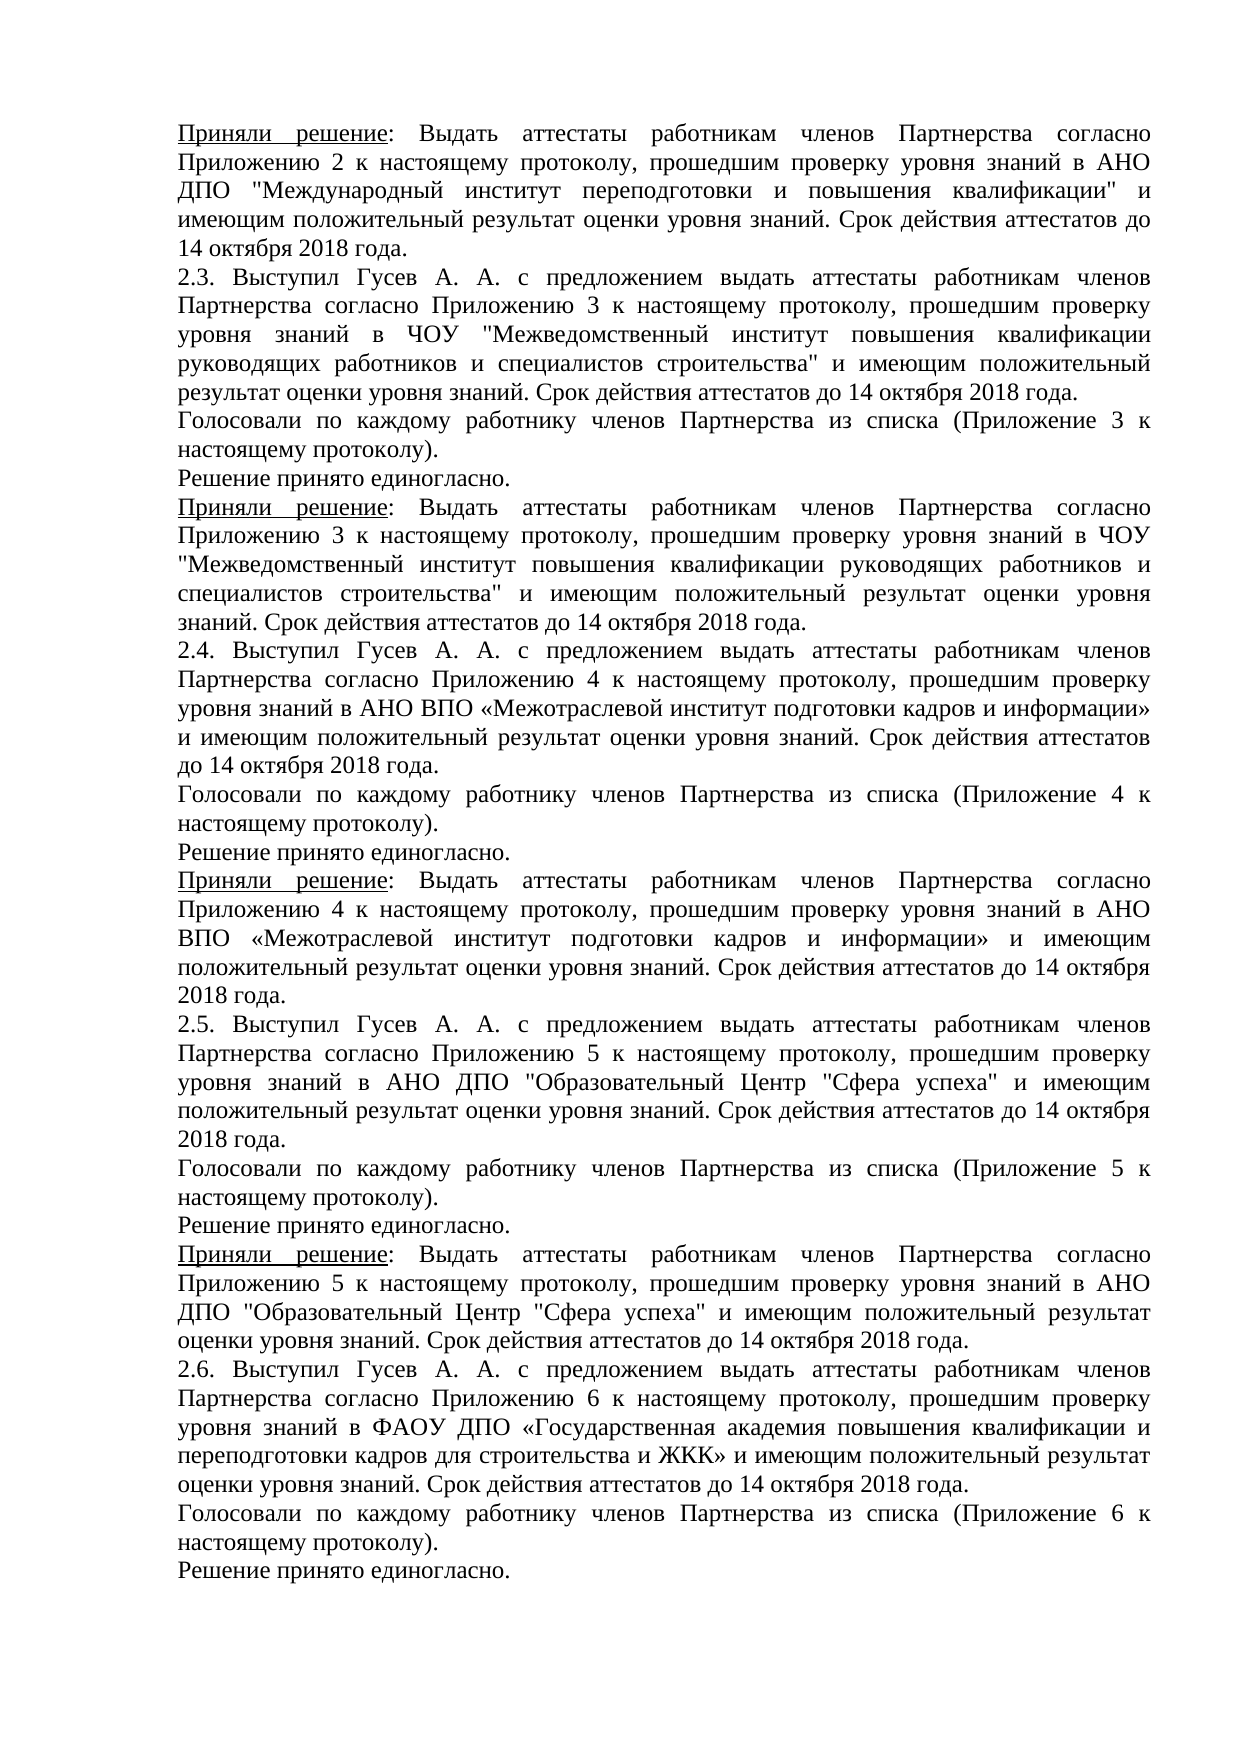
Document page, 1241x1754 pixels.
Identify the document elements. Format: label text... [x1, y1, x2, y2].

text Решение принято единогласно. [177, 1211, 1152, 1239]
text 2.5. Выступил Гусев А. А. с предложением выдать аттестаты работникам членов Партнерства согласно Приложению 5 к настоящему протоколу, прошедшим проверку уровня знаний в АНО ДПО "Образовательный Центр "Сфера успеха" и имеющим положительный результат оценки уровня знаний. Срок действия аттестатов до 14 октября 2018 года. [177, 1009, 1152, 1153]
text Решение принято единогласно. [177, 463, 1152, 492]
text Голосовали по каждому работнику членов Партнерства из списка (Приложение 5 к настоящему протоколу). [177, 1153, 1152, 1211]
text Приняли решение: Выдать аттестаты работникам членов Партнерства согласно Приложению 2 к настоящему протоколу, прошедшим проверку уровня знаний в АНО ДПО "Международный институт переподготовки и повышения квалификации" и имеющим положительный результат оценки уровня знаний. Срок действия аттестатов до 14 октября 2018 года. [177, 118, 1152, 262]
text 2.6. Выступил Гусев А. А. с предложением выдать аттестаты работникам членов Партнерства согласно Приложению 6 к настоящему протоколу, прошедшим проверку уровня знаний в ФАОУ ДПО «Государственная академия повышения квалификации и переподготовки кадров для строительства и ЖКК» и имеющим положительный результат оценки уровня знаний. Срок действия аттестатов до 14 октября 2018 года. [177, 1354, 1152, 1498]
text Голосовали по каждому работнику членов Партнерства из списка (Приложение 4 к настоящему протоколу). [177, 779, 1152, 837]
text Решение принято единогласно. [177, 1556, 1152, 1584]
text Приняли решение: Выдать аттестаты работникам членов Партнерства согласно Приложению 4 к настоящему протоколу, прошедшим проверку уровня знаний в АНО ВПО «Межотраслевой институт подготовки кадров и информации» и имеющим положительный результат оценки уровня знаний. Срок действия аттестатов до 14 октября 2018 года. [177, 866, 1152, 1009]
text Голосовали по каждому работнику членов Партнерства из списка (Приложение 6 к настоящему протоколу). [177, 1498, 1152, 1556]
text Приняли решение: Выдать аттестаты работникам членов Партнерства согласно Приложению 5 к настоящему протоколу, прошедшим проверку уровня знаний в АНО ДПО "Образовательный Центр "Сфера успеха" и имеющим положительный результат оценки уровня знаний. Срок действия аттестатов до 14 октября 2018 года. [177, 1239, 1152, 1354]
text 2.3. Выступил Гусев А. А. с предложением выдать аттестаты работникам членов Партнерства согласно Приложению 3 к настоящему протоколу, прошедшим проверку уровня знаний в ЧОУ "Межведомственный институт повышения квалификации руководящих работников и специалистов строительства" и имеющим положительный результат оценки уровня знаний. Срок действия аттестатов до 14 октября 2018 года. [177, 262, 1152, 406]
text 2.4. Выступил Гусев А. А. с предложением выдать аттестаты работникам членов Партнерства согласно Приложению 4 к настоящему протоколу, прошедшим проверку уровня знаний в АНО ВПО «Межотраслевой институт подготовки кадров и информации» и имеющим положительный результат оценки уровня знаний. Срок действия аттестатов до 14 октября 2018 года. [177, 636, 1152, 779]
text Приняли решение: Выдать аттестаты работникам членов Партнерства согласно Приложению 3 к настоящему протоколу, прошедшим проверку уровня знаний в ЧОУ "Межведомственный институт повышения квалификации руководящих работников и специалистов строительства" и имеющим положительный результат оценки уровня знаний. Срок действия аттестатов до 14 октября 2018 года. [177, 492, 1152, 636]
text Решение принято единогласно. [177, 837, 1152, 866]
text Голосовали по каждому работнику членов Партнерства из списка (Приложение 3 к настоящему протоколу). [177, 406, 1152, 463]
